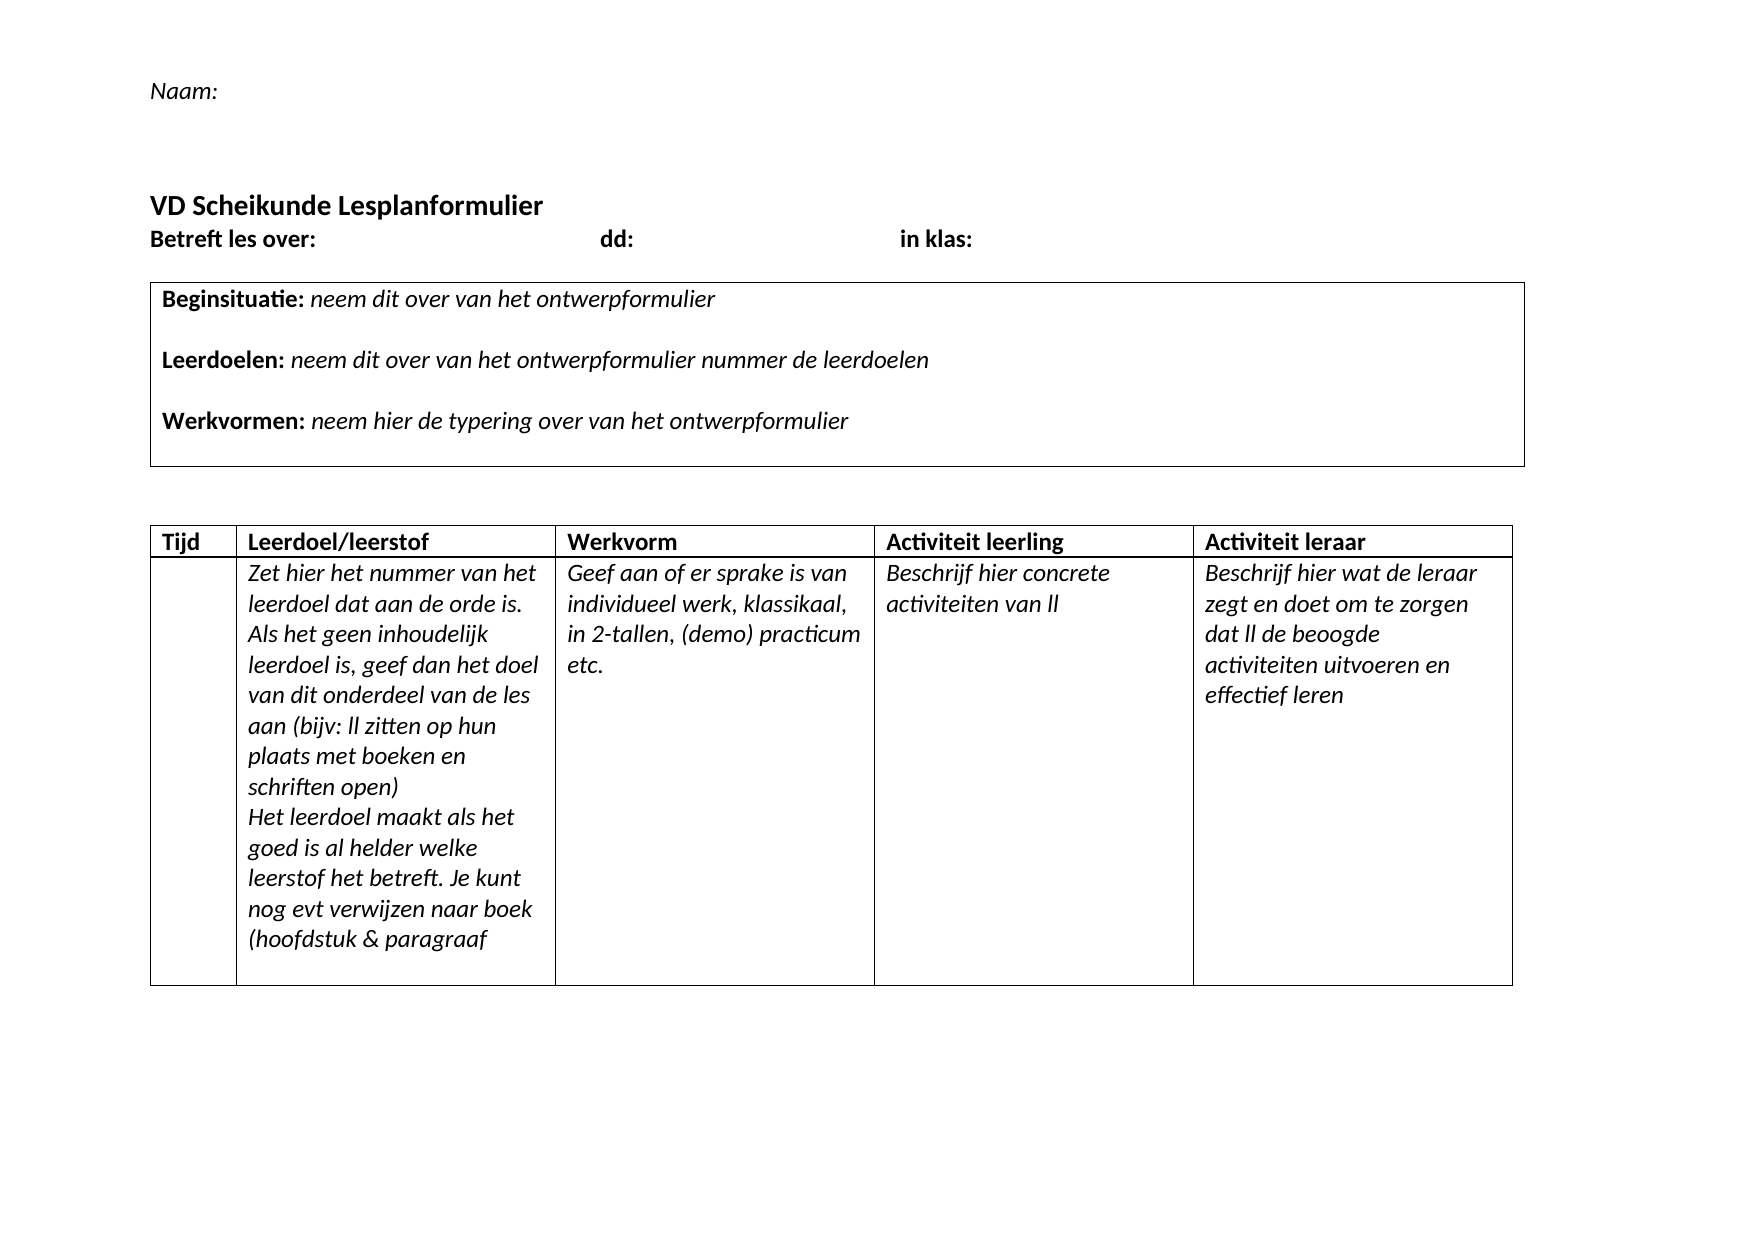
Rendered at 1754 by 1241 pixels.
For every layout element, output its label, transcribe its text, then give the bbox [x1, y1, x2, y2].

table_cell Zet hier het nummer van het leerdoel dat aan de orde is. Als het geen inhoudelijk leerdoel is, geef dan het doel van dit onderdeel van de les aan (bijv: ll zitten op hun plaats met boeken en schriften open) Het leerdoel maakt als het goed is al helder welke leerstof het betreft. Je kunt nog evt verwijzen naar boek (hoofdstuk & paragraaf [237, 558, 555, 985]
table_cell [151, 558, 236, 985]
text VD Scheikunde Lesplanformulier [150, 187, 1604, 223]
table_header Leerdoel/leerstof [237, 526, 555, 556]
table_header Beginsituatie: neem dit over van het ontwerpformulier Leerdoelen: neem dit over van het ontwerpformulier nummer de leerdoelen Werkvormen: neem hier de typering over van het ontwerpformulier [151, 283, 1524, 466]
table_cell Beschrijf hier wat de leraar zegt en doet om te zorgen dat ll de beoogde activiteiten uitvoeren en effectief leren [1194, 558, 1512, 985]
text Betreft les over: dd: in klas: [150, 223, 1604, 253]
table_header Activiteit leraar [1194, 526, 1512, 556]
table_cell Geef aan of er sprake is van individueel werk, klassikaal, in 2-tallen, (demo) practicum etc. [556, 558, 874, 985]
table_header Tijd [151, 526, 236, 556]
table_header Activiteit leerling [875, 526, 1193, 556]
table_cell Beschrijf hier concrete activiteiten van ll [875, 558, 1193, 985]
table_header Werkvorm [556, 526, 874, 556]
